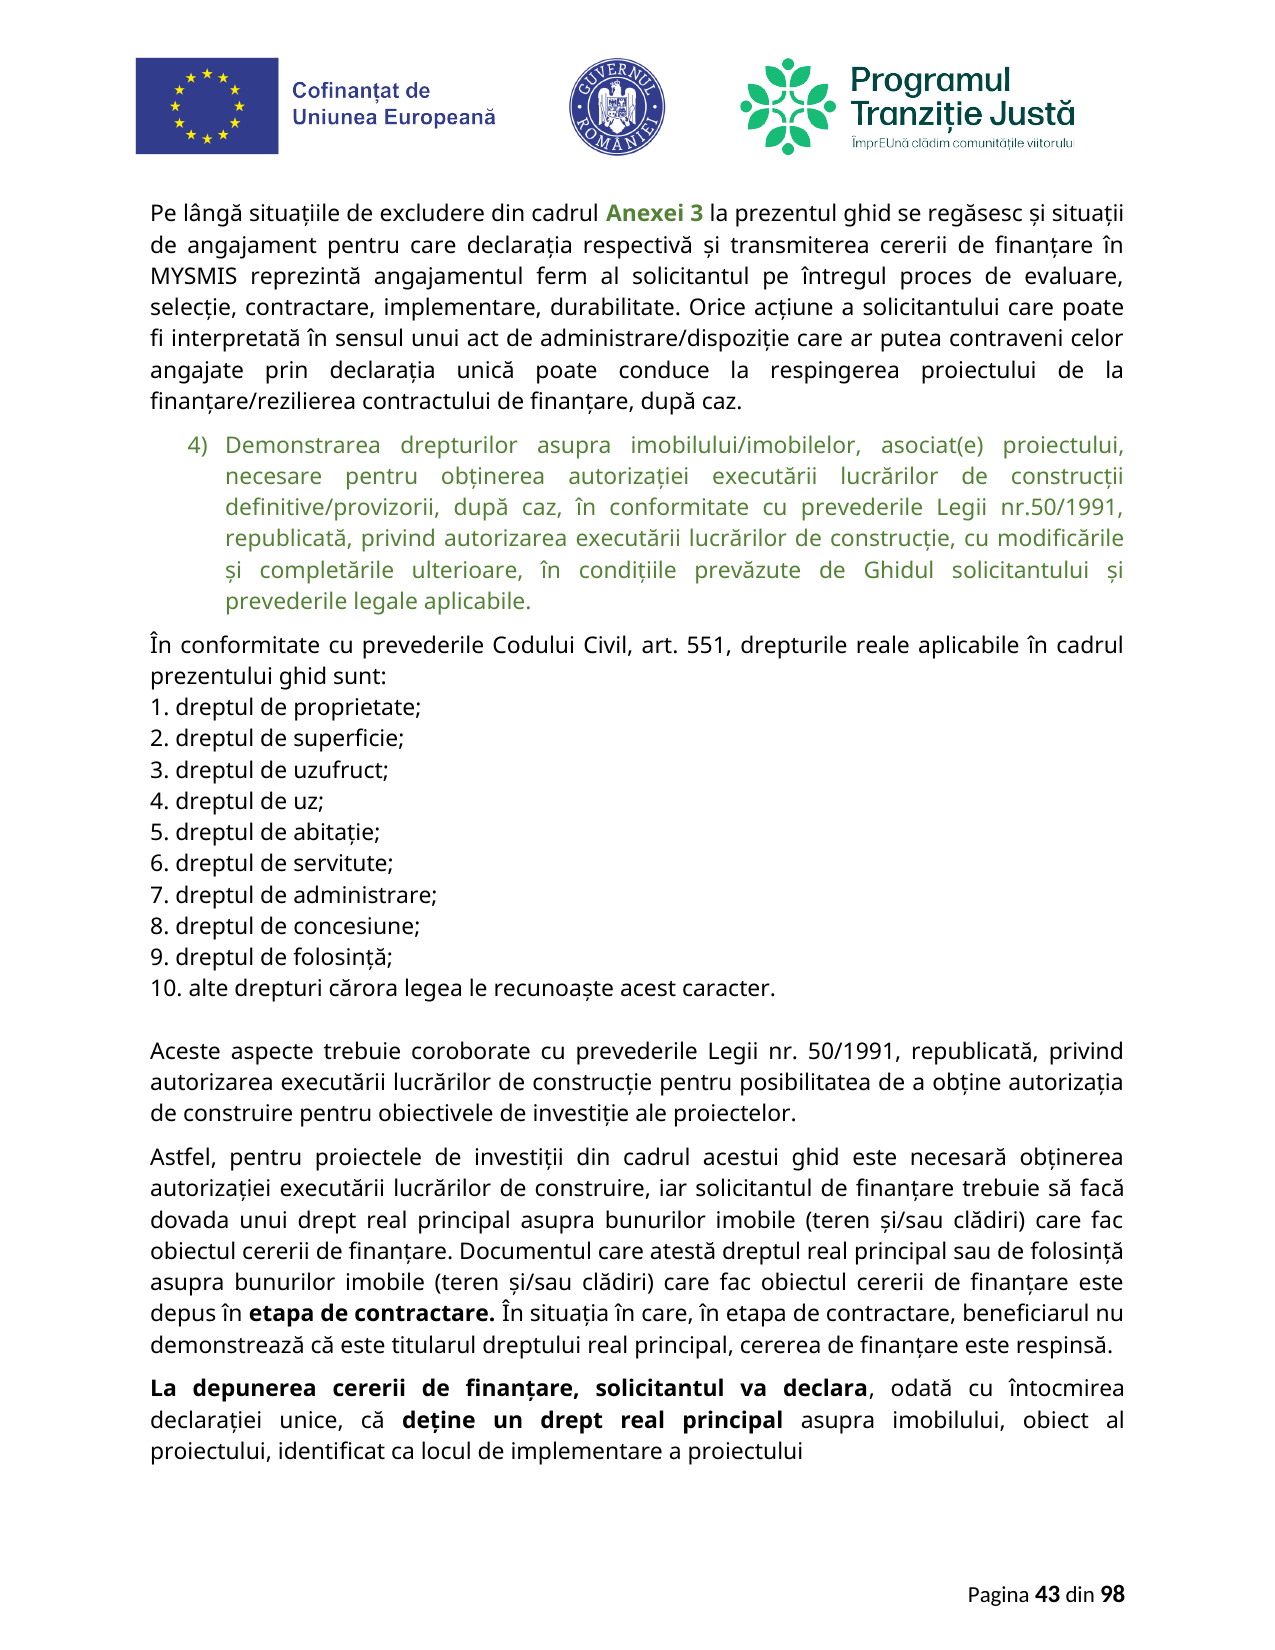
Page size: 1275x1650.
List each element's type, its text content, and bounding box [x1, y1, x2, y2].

text 5. dreptul de abitație; [150, 816, 1125, 847]
text La depunerea cererii de finanțare, solicitantul va declara, odată cu întocmirea declarației unice, că deține un drept real principal asupra imobilului, obiect al proiectului, identificat ca locul de implementare a proiectului [150, 1372, 1125, 1466]
text 6. dreptul de servitute; [150, 847, 1125, 878]
text 9. dreptul de folosință; [150, 941, 1125, 972]
text 2. dreptul de superficie; [150, 722, 1125, 753]
text 10. alte drepturi cărora legea le recunoaște acest caracter. [150, 972, 1125, 1003]
text Aceste aspecte trebuie coroborate cu prevederile Legii nr. 50/1991, republicată, privind autorizarea executării lucrărilor de construcție pentru posibilitatea de a obține autorizația de construire pentru obiectivele de investiție ale proiectelor. [150, 1035, 1125, 1128]
text 8. dreptul de concesiune; [150, 910, 1125, 941]
text Pe lângă situațiile de excludere din cadrul Anexei 3 la prezentul ghid se regăsesc și situații de angajament pentru care declarația respectivă și transmiterea cererii de finanțare în MYSMIS reprezintă angajamentul ferm al solicitantul pe întregul proces de evaluare, selecție, contractare, implementare, durabilitate. Orice acțiune a solicitantului care poate fi interpretată în sensul unui act de administrare/dispoziție care ar putea contraveni celor angajate prin declarația unică poate conduce la respingerea proiectului de la finanțare/rezilierea contractului de finanțare, după caz. [150, 197, 1125, 416]
text 7. dreptul de administrare; [150, 878, 1125, 910]
text 1. dreptul de proprietate; [150, 691, 1125, 722]
text 3. dreptul de uzufruct; [150, 753, 1125, 785]
text Astfel, pentru proiectele de investiții din cadrul acestui ghid este necesară obținerea autorizației executării lucrărilor de construire, iar solicitantul de finanțare trebuie să facă dovada unui drept real principal asupra bunurilor imobile (teren și/sau clădiri) care fac obiectul cererii de finanțare. Documentul care atestă dreptul real principal sau de folosință asupra bunurilor imobile (teren și/sau clădiri) care fac obiectul cererii de finanțare este depus în etapa de contractare. În situația în care, în etapa de contractare, beneficiarul nu demonstrează că este titularul dreptului real principal, cererea de finanțare este respinsă. [150, 1141, 1125, 1360]
list Demonstrarea drepturilor asupra imobilului/imobilelor, asociat(e) proiectului, necesare pentru obținerea autorizației executării lucrărilor de construcții definitive/provizorii, după caz, în conformitate cu prevederile Legii nr.50/1991, republicată, privind autorizarea executării lucrărilor de construcție, cu modificările și completările ulterioare, în condițiile prevăzute de Ghidul solicitantului și prevederile legale aplicabile. [187, 428, 1125, 616]
text 4. dreptul de uz; [150, 785, 1125, 816]
text În conformitate cu prevederile Codului Civil, art. 551, drepturile reale aplicabile în cadrul prezentului ghid sunt: [150, 628, 1125, 691]
